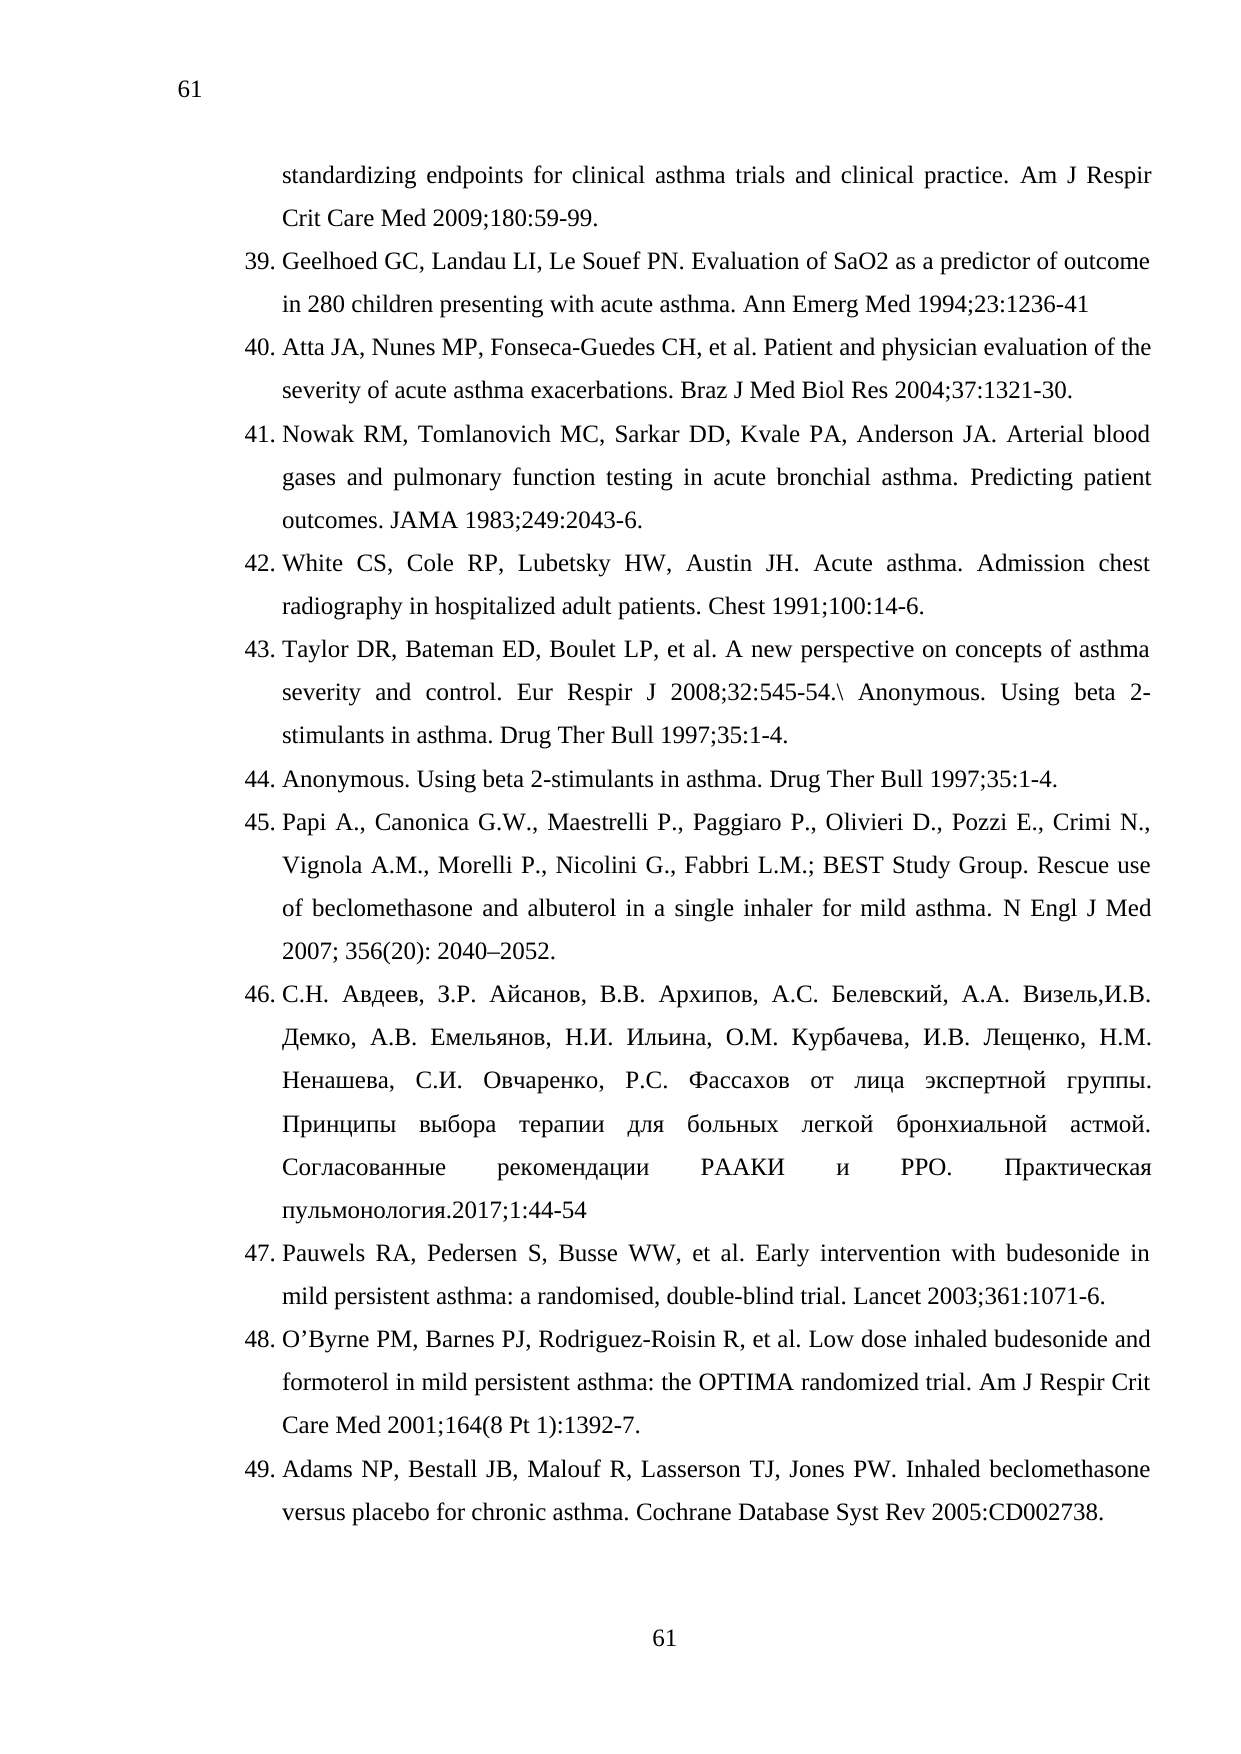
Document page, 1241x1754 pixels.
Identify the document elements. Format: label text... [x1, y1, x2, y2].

list Atta JA, Nunes MP, Fonseca-Guedes CH, et al. Patient and physician evaluation of the severity of acute asthma exacerbations. Braz J Med Biol Res 2004;37:1321-30. [244, 332, 1152, 404]
list Anonymous. Using beta 2-stimulants in asthma. Drug Ther Bull 1997;35:1-4. [244, 764, 1152, 792]
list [244, 160, 1152, 232]
list Adams NP, Bestall JB, Malouf R, Lasserson TJ, Jones PW. Inhaled beclomethasone versus placebo for chronic asthma. Cochrane Database Syst Rev 2005:CD002738. [244, 1454, 1152, 1526]
list С.Н. Авдеев, З.Р. Айсанов, В.В. Архипов, А.С. Белевский, А.А. Визель,И.В. Демко, А.В. Емельянов, Н.И. Ильина, О.М. Курбачева, И.В. Лещенко, Н.М. Ненашева, С.И. Овчаренко, Р.С. Фассахов от лица экспертной группы. Принципы выбора терапии для больных легкой бронхиальной астмой. Согласованные рекомендации РААКИ и РРО. Практическая пульмонология.2017;1:44-54 [244, 979, 1152, 1224]
list Taylor DR, Bateman ED, Boulet LP, et al. A new perspective on concepts of asthma severity and control. Eur Respir J 2008;32:545-54.\ Anonymous. Using beta 2-stimulants in asthma. Drug Ther Bull 1997;35:1-4. [244, 634, 1152, 749]
list O’Byrne PM, Barnes PJ, Rodriguez-Roisin R, et al. Low dose inhaled budesonide and formoterol in mild persistent asthma: the OPTIMA randomized trial. Am J Respir Crit Care Med 2001;164(8 Pt 1):1392-7. [244, 1324, 1152, 1439]
list Pauwels RA, Pedersen S, Busse WW, et al. Early intervention with budesonide in mild persistent asthma: a randomised, double-blind trial. Lancet 2003;361:1071-6. [244, 1238, 1152, 1310]
list Geelhoed GC, Landau LI, Le Souef PN. Evaluation of SaO2 as a predictor of outcome in 280 children presenting with acute asthma. Ann Emerg Med 1994;23:1236-41 [244, 246, 1152, 318]
list Papi A., Canonica G.W., Maestrelli P., Paggiaro P., Olivieri D., Pozzi E., Crimi N., Vignola A.M., Morelli P., Nicolini G., Fabbri L.M.; BEST Study Group. Rescue use of beclomethasone and albuterol in a single inhaler for mild asthma. N Engl J Med 2007; 356(20): 2040–2052. [244, 807, 1152, 965]
list Nowak RM, Tomlanovich MC, Sarkar DD, Kvale PA, Anderson JA. Arterial blood gases and pulmonary function testing in acute bronchial asthma. Predicting patient outcomes. JAMA 1983;249:2043-6. [244, 419, 1152, 534]
list White CS, Cole RP, Lubetsky HW, Austin JH. Acute asthma. Admission chest radiography in hospitalized adult patients. Chest 1991;100:14-6. [244, 548, 1152, 620]
